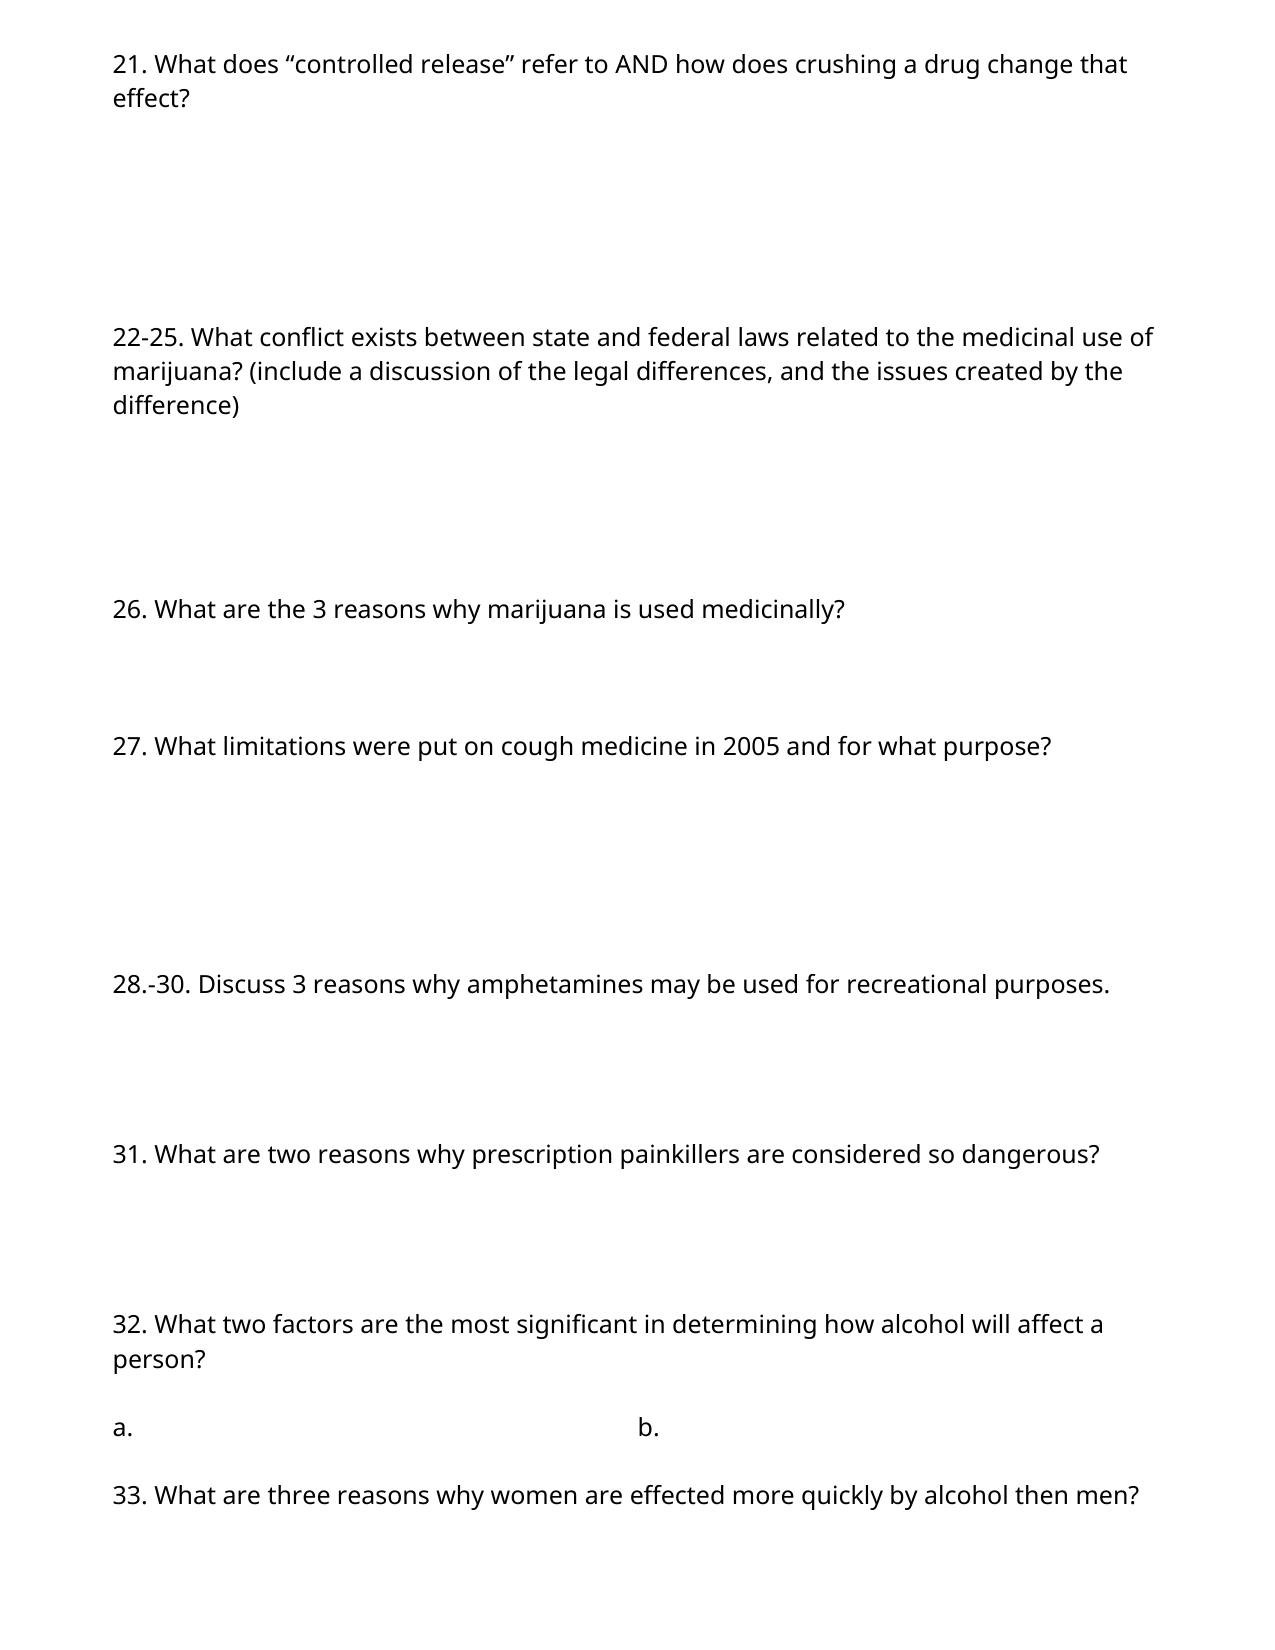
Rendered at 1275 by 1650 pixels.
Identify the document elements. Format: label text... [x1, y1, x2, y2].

text 28.-30. Discuss 3 reasons why amphetamines may be used for recreational purposes. [112, 967, 1181, 1001]
text 31. What are two reasons why prescription painkillers are considered so dangerous? [112, 1137, 1181, 1171]
text 27. What limitations were put on cough medicine in 2005 and for what purpose? [112, 728, 1181, 762]
text 33. What are three reasons why women are effected more quickly by alcohol then men? [112, 1477, 1181, 1512]
text a. b. [112, 1409, 1181, 1443]
text 32. What two factors are the most significant in determining how alcohol will affect a person? [112, 1307, 1181, 1375]
text 26. What are the 3 reasons why marijuana is used medicinally? [112, 592, 1181, 626]
text 21. What does “controlled release” refer to AND how does crushing a drug change that effect? [112, 47, 1181, 115]
text 22-25. What conflict exists between state and federal laws related to the medicinal use of marijuana? (include a discussion of the legal differences, and the issues created by the difference) [112, 319, 1181, 422]
